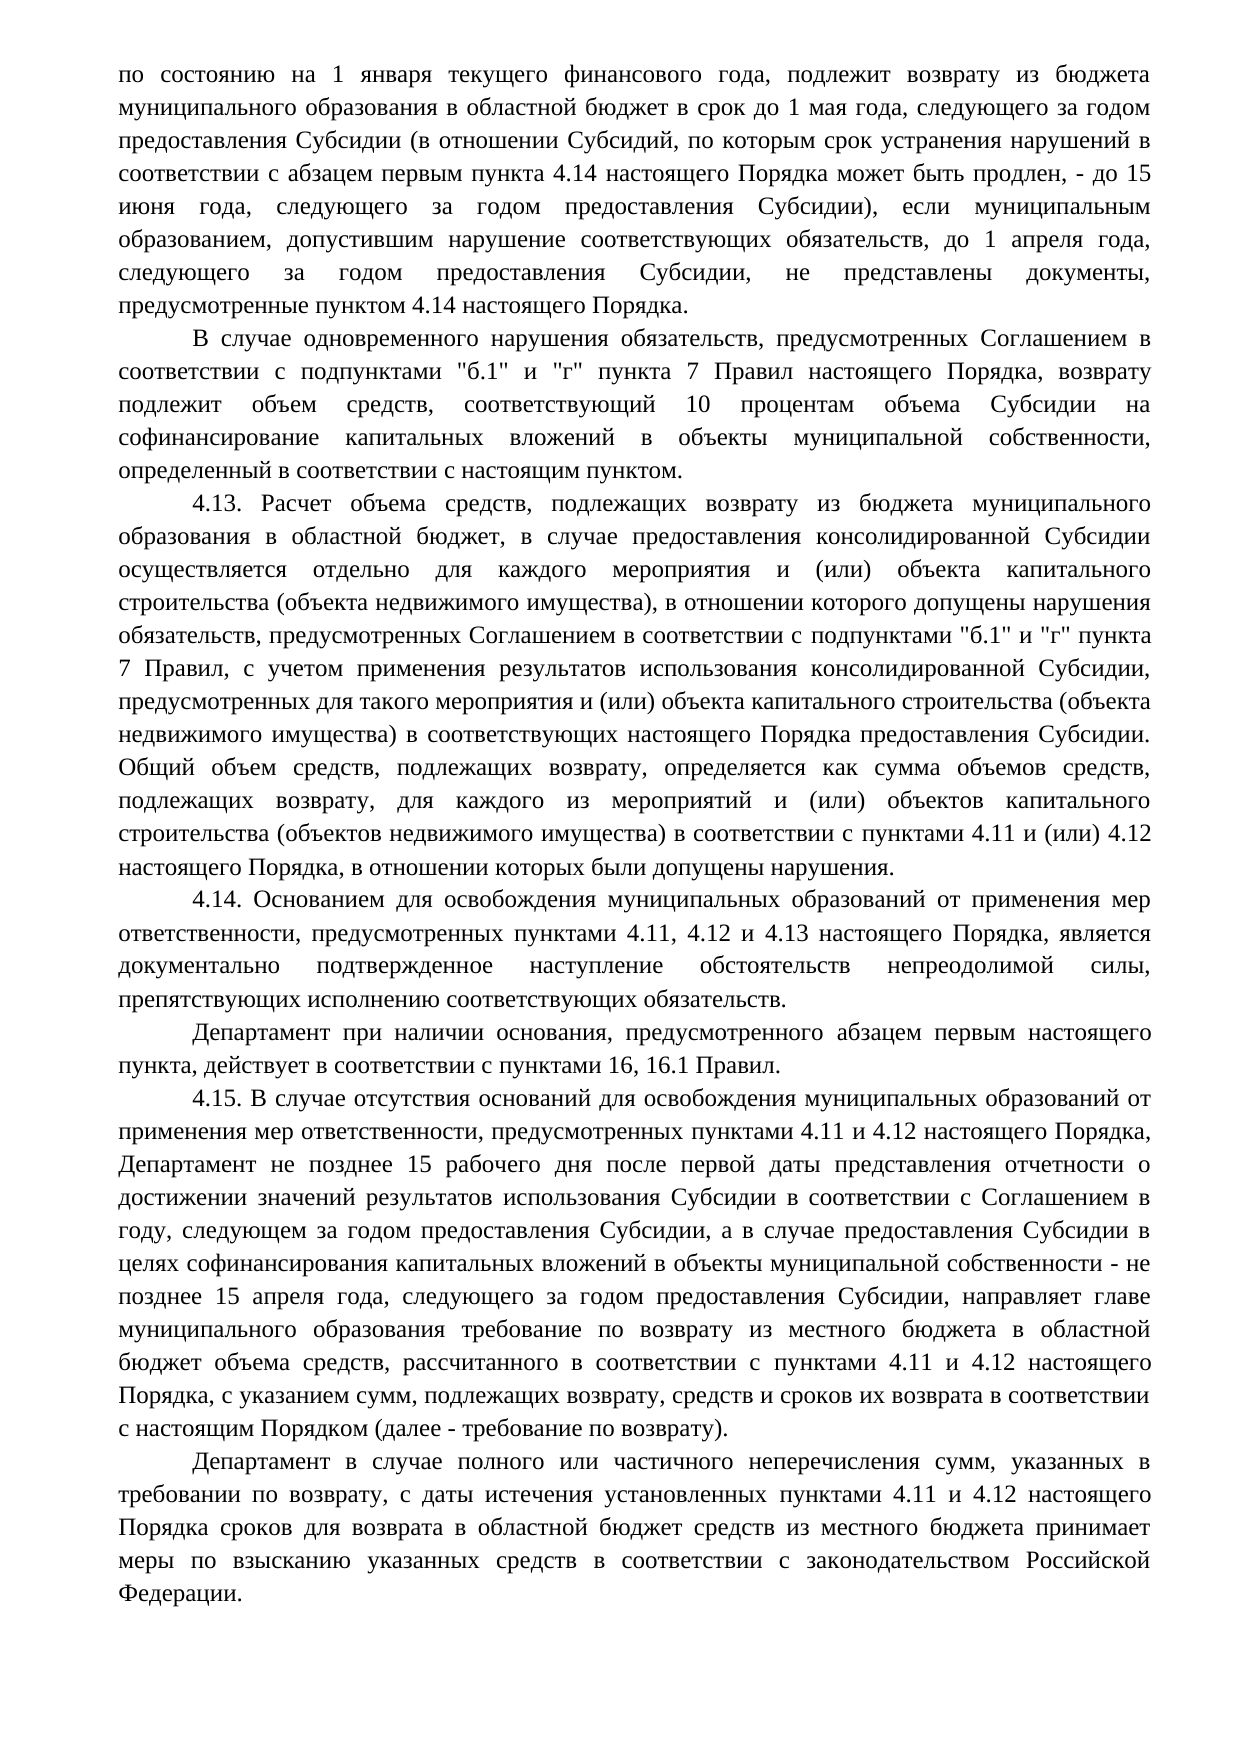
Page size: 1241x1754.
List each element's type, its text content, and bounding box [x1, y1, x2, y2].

text 4.13. Расчет объема средств, подлежащих возврату из бюджета муниципального образования в областной бюджет, в случае предоставления консолидированной Субсидии осуществляется отдельно для каждого мероприятия и (или) объекта капитального строительства (объекта недвижимого имущества), в отношении которого допущены нарушения обязательств, предусмотренных Соглашением в соответствии с подпунктами "б.1" и "г" пункта 7 Правил, с учетом применения результатов использования консолидированной Субсидии, предусмотренных для такого мероприятия и (или) объекта капитального строительства (объекта недвижимого имущества) в соответствующих настоящего Порядка предоставления Субсидии. Общий объем средств, подлежащих возврату, определяется как сумма объемов средств, подлежащих возврату, для каждого из мероприятий и (или) объектов капитального строительства (объектов недвижимого имущества) в соответствии с пунктами 4.11 и (или) 4.12 настоящего Порядка, в отношении которых были допущены нарушения. [118, 488, 1152, 880]
text 4.15. В случае отсутствия оснований для освобождения муниципальных образований от применения мер ответственности, предусмотренных пунктами 4.11 и 4.12 настоящего Порядка, Департамент не позднее 15 рабочего дня после первой даты представления отчетности о достижении значений результатов использования Субсидии в соответствии с Соглашением в году, следующем за годом предоставления Субсидии, а в случае предоставления Субсидии в целях софинансирования капитальных вложений в объекты муниципальной собственности - не позднее 15 апреля года, следующего за годом предоставления Субсидии, направляет главе муниципального образования требование по возврату из местного бюджета в областной бюджет объема средств, рассчитанного в соответствии с пунктами 4.11 и 4.12 настоящего Порядка, с указанием сумм, подлежащих возврату, средств и сроков их возврата в соответствии с настоящим Порядком (далее - требование по возврату). [118, 1083, 1152, 1442]
text В случае одновременного нарушения обязательств, предусмотренных Соглашением в соответствии с подпунктами "б.1" и "г" пункта 7 Правил настоящего Порядка, возврату подлежит объем средств, соответствующий 10 процентам объема Субсидии на софинансирование капитальных вложений в объекты муниципальной собственности, определенный в соответствии с настоящим пунктом. [118, 323, 1152, 484]
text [118, 59, 1152, 319]
text Департамент в случае полного или частичного неперечисления сумм, указанных в требовании по возврату, с даты истечения установленных пунктами 4.11 и 4.12 настоящего Порядка сроков для возврата в областной бюджет средств из местного бюджета принимает меры по взысканию указанных средств в соответствии с законодательством Российской Федерации. [118, 1446, 1152, 1607]
text 4.14. Основанием для освобождения муниципальных образований от применения мер ответственности, предусмотренных пунктами 4.11, 4.12 и 4.13 настоящего Порядка, является документально подтвержденное наступление обстоятельств непреодолимой силы, препятствующих исполнению соответствующих обязательств. [118, 884, 1152, 1012]
text Департамент при наличии основания, предусмотренного абзацем первым настоящего пункта, действует в соответствии с пунктами 16, 16.1 Правил. [118, 1017, 1152, 1078]
